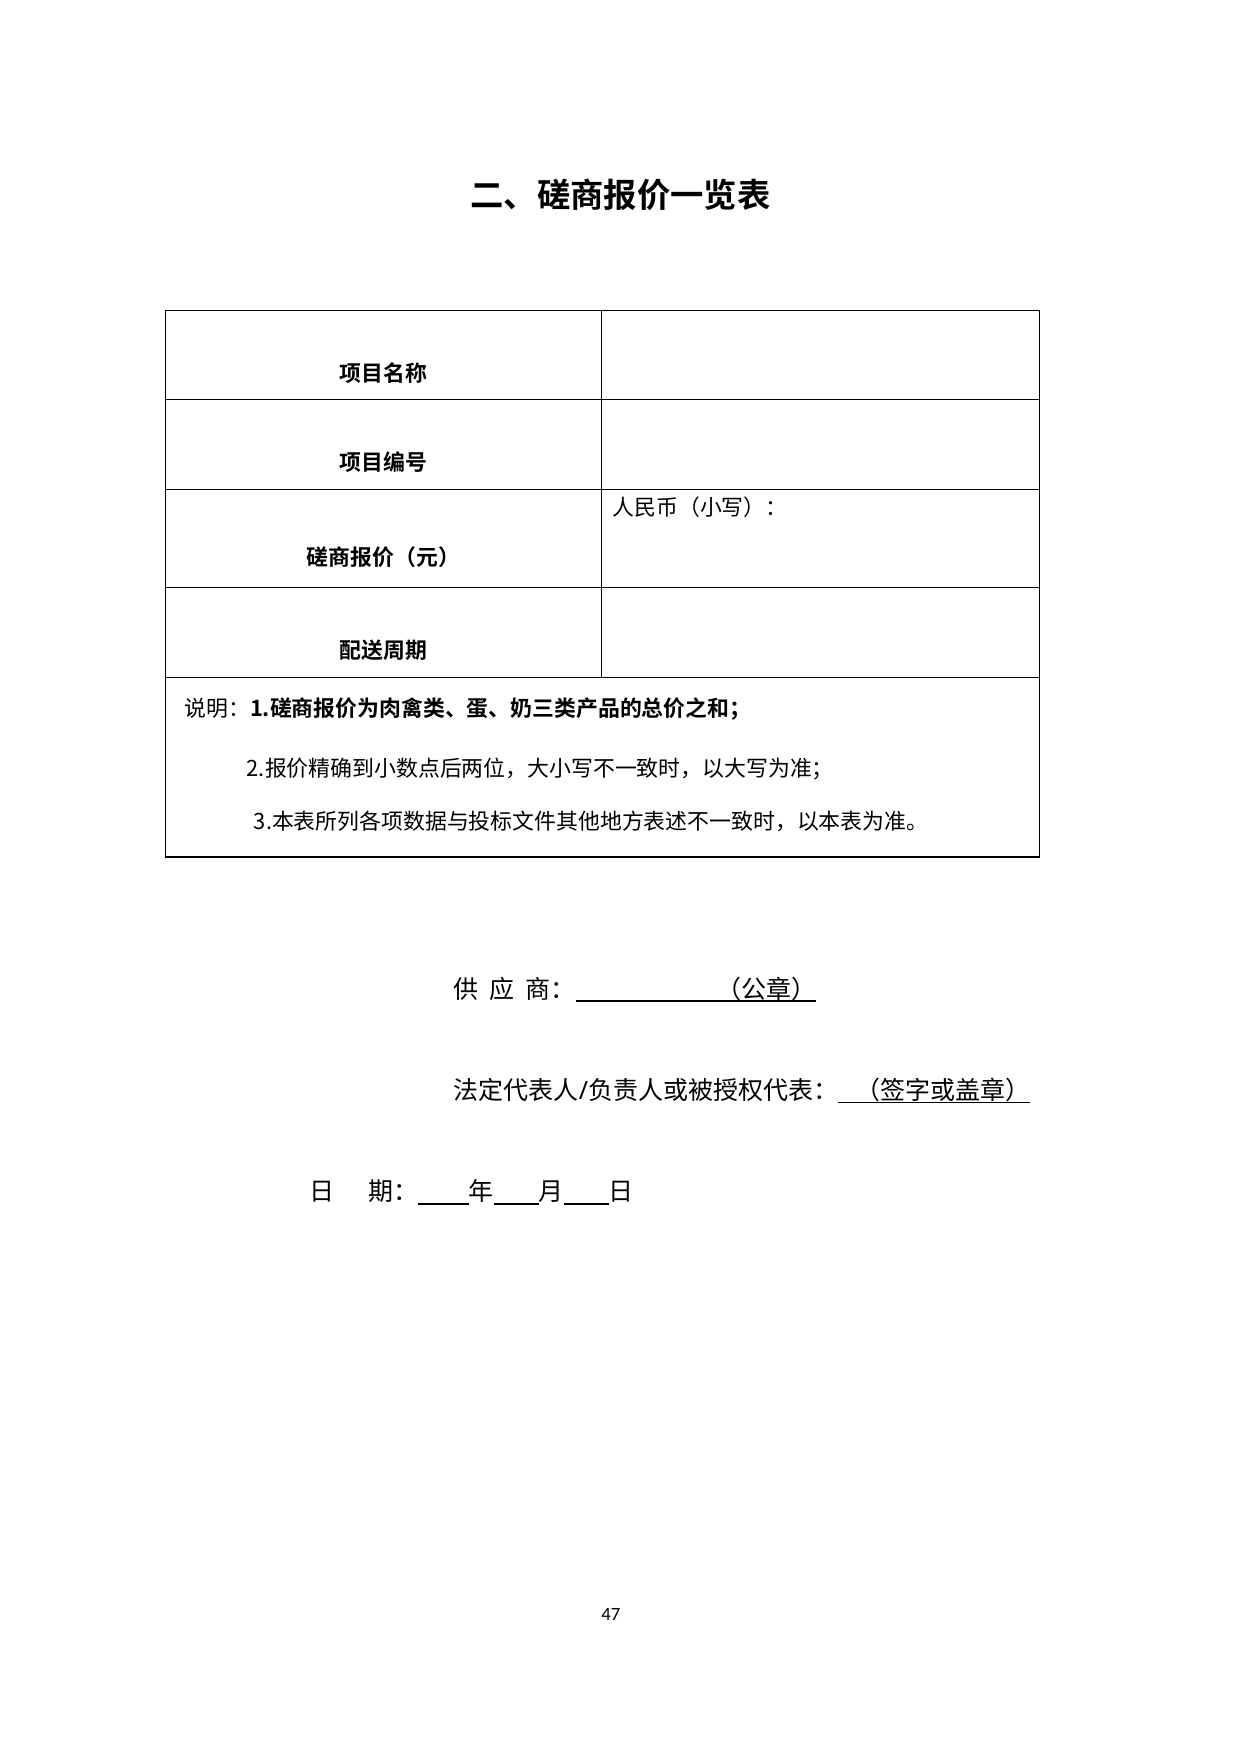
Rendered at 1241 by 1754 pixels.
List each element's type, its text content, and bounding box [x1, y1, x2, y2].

table_cell [602, 400, 1039, 489]
text 法定代表人/负责人或被授权代表： （签字或盖章） [153, 1056, 1087, 1121]
table_header [602, 311, 1039, 399]
table_header 项目名称 [166, 311, 601, 399]
text 日 期： 年 月 日 [153, 1157, 1087, 1222]
table_cell 说明：1.磋商报价为肉禽类、蛋、奶三类产品的总价之和； 2.报价精确到小数点后两位，大小写不一致时，以大写为准； 3.本表所列各项数据与投标文件其他地方表述不一致时，以本表为准。 [166, 678, 1039, 856]
table_cell 磋商报价（元） [166, 490, 601, 587]
table_cell 配送周期 [166, 588, 601, 677]
subtitle 二、磋商报价一览表 [153, 161, 1087, 226]
table_cell [602, 588, 1039, 677]
table_cell 项目编号 [166, 400, 601, 489]
text 供 应 商： （公章） [153, 955, 1087, 1020]
table_cell 人民币（小写）： 人民币（大写）： [602, 490, 1039, 587]
